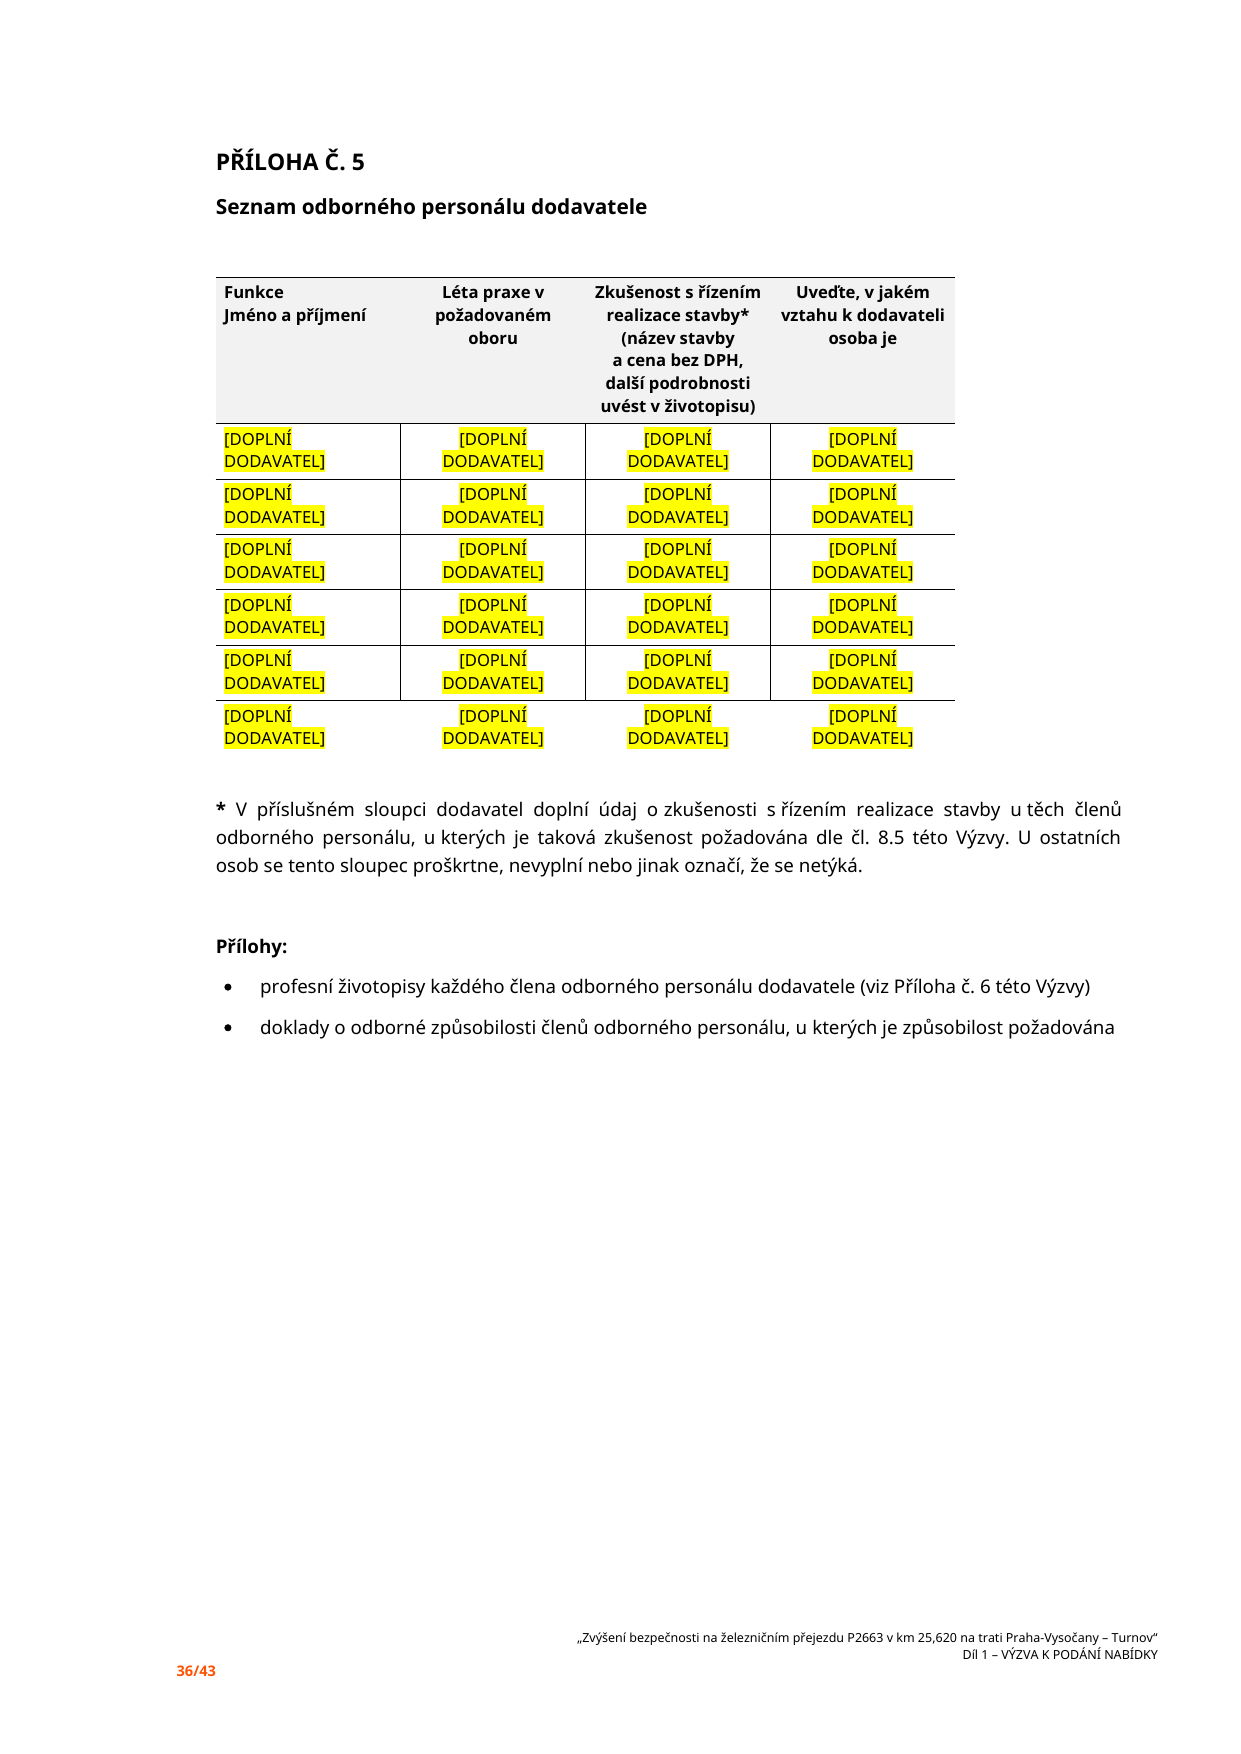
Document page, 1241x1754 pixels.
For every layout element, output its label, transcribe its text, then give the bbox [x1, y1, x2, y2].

table_cell [DOPLNÍ DODAVATEL] [771, 646, 955, 700]
text profesní životopisy každého člena odborného personálu dodavatele (viz Příloha č. 6 této Výzvy) [224, 974, 1122, 999]
table_cell [DOPLNÍ DODAVATEL] [770, 701, 955, 756]
text Seznam odborného personálu dodavatele [216, 192, 1122, 221]
table_cell [DOPLNÍ DODAVATEL] [216, 535, 400, 589]
table_cell [DOPLNÍ DODAVATEL] [216, 424, 400, 478]
table_cell [DOPLNÍ DODAVATEL] [586, 480, 770, 534]
table_cell [DOPLNÍ DODAVATEL] [771, 535, 955, 589]
table_cell [DOPLNÍ DODAVATEL] [401, 480, 585, 534]
text doklady o odborné způsobilosti členů odborného personálu, u kterých je způsobilost požadována [224, 1014, 1122, 1040]
table_cell [DOPLNÍ DODAVATEL] [586, 646, 770, 700]
table_cell [DOPLNÍ DODAVATEL] [401, 424, 585, 478]
table_cell [DOPLNÍ DODAVATEL] [585, 701, 770, 756]
text Příloha č. 5 [216, 146, 1122, 177]
table_header Funkce Jméno a příjmení [216, 278, 401, 423]
table_cell [DOPLNÍ DODAVATEL] [216, 590, 400, 645]
table_cell [DOPLNÍ DODAVATEL] [401, 701, 585, 756]
table_cell [DOPLNÍ DODAVATEL] [216, 480, 400, 534]
table_cell [DOPLNÍ DODAVATEL] [401, 646, 585, 700]
table_cell [DOPLNÍ DODAVATEL] [216, 646, 400, 700]
table_cell [DOPLNÍ DODAVATEL] [401, 590, 585, 645]
table_header Zkušenost s řízením realizace stavby* (název stavby a cena bez DPH, další podrobnosti uvést v životopisu) [585, 278, 770, 423]
table_cell [DOPLNÍ DODAVATEL] [586, 535, 770, 589]
text * V příslušném sloupci dodavatel doplní údaj o zkušenosti s řízením realizace stavby u těch členů odborného personálu, u kterých je taková zkušenost požadována dle čl. 8.5 této Výzvy. U ostatních osob se tento sloupec proškrtne, nevyplní nebo jinak označí, že se netýká. [216, 796, 1122, 878]
text Přílohy: [216, 933, 1122, 959]
table_cell [DOPLNÍ DODAVATEL] [771, 590, 955, 645]
table_cell [DOPLNÍ DODAVATEL] [586, 590, 770, 645]
table_cell [DOPLNÍ DODAVATEL] [586, 424, 770, 478]
table_cell [DOPLNÍ DODAVATEL] [771, 480, 955, 534]
table_cell [DOPLNÍ DODAVATEL] [216, 701, 401, 756]
table_cell [DOPLNÍ DODAVATEL] [401, 535, 585, 589]
table_header Léta praxe v požadovaném oboru [401, 278, 585, 423]
table_header Uveďte, v jakém vztahu k dodavateli osoba je [770, 278, 955, 423]
table_cell [DOPLNÍ DODAVATEL] [771, 424, 955, 478]
